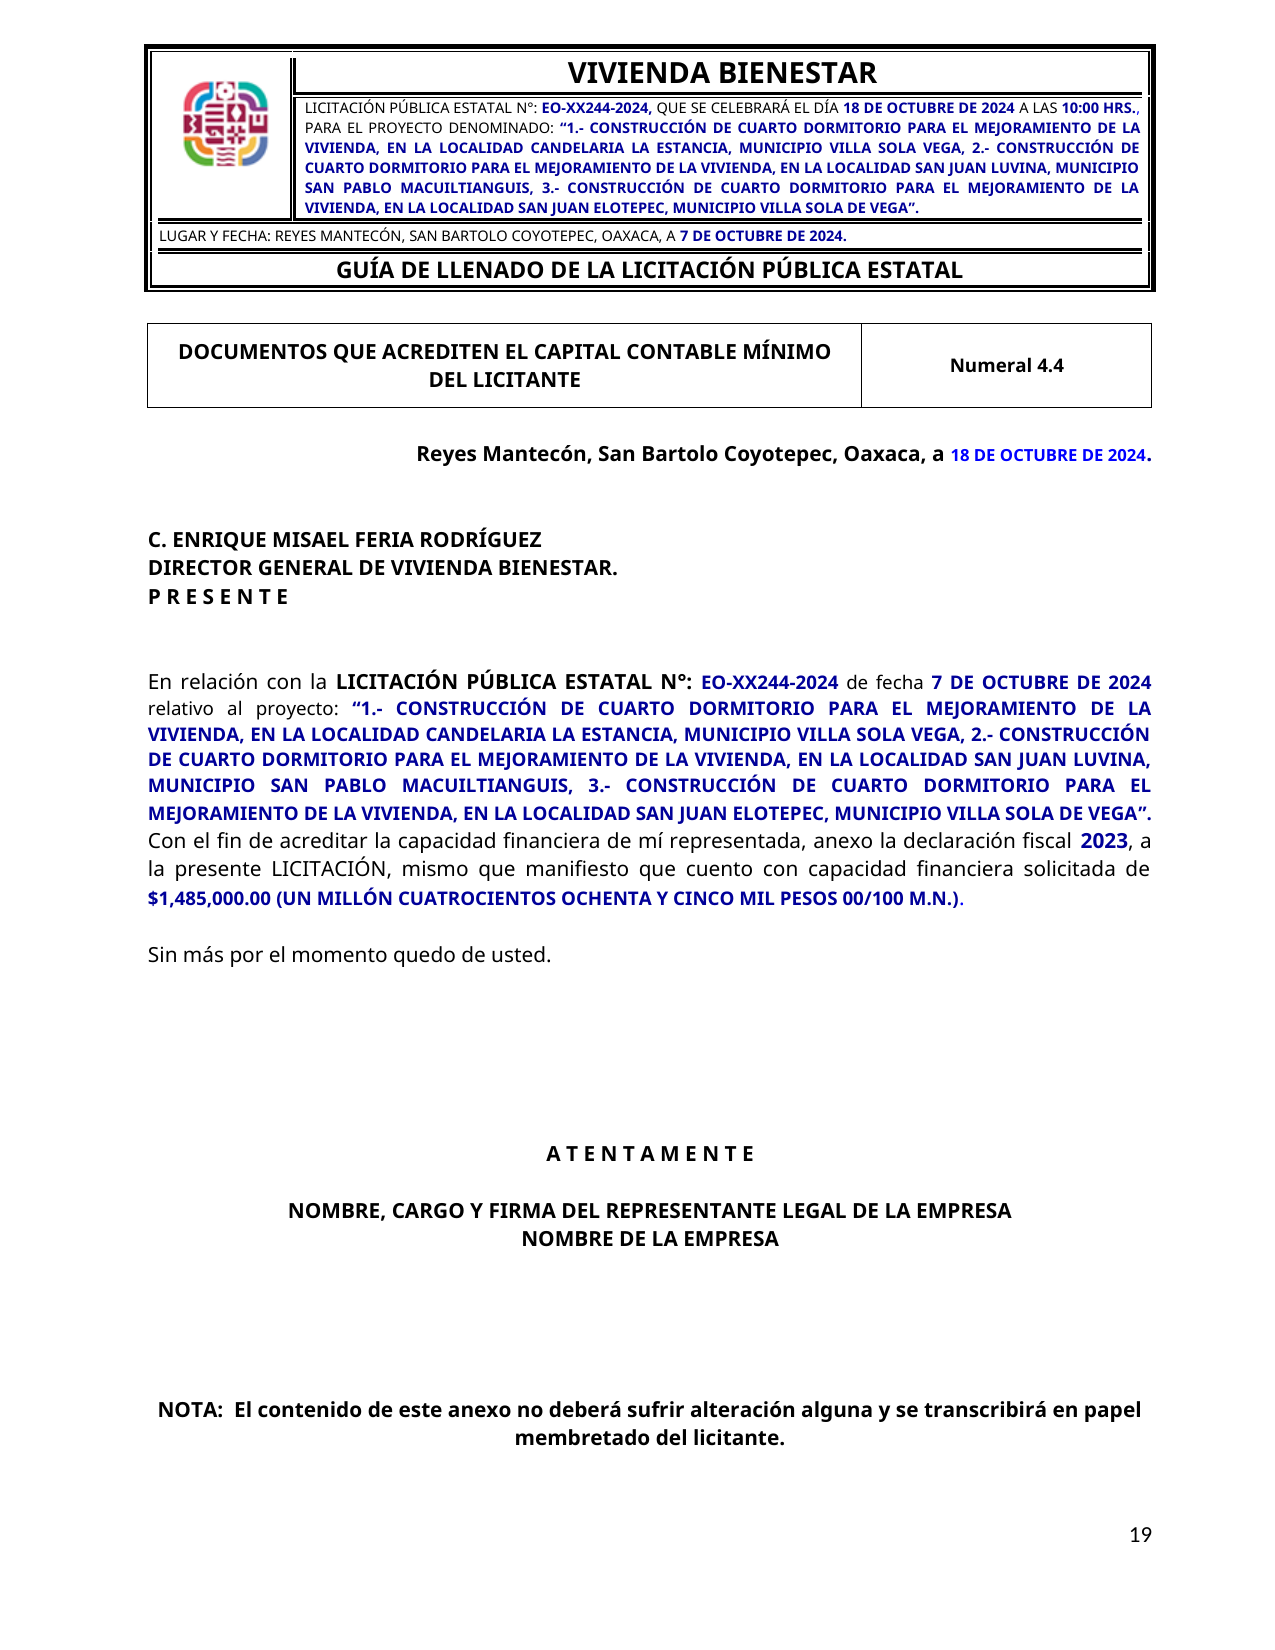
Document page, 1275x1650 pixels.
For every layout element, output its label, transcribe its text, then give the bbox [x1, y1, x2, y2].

text NOMBRE DE LA EMPRESA [148, 1224, 1152, 1253]
text C. ENRIQUE MISAEL FERIA RODRÍGUEZ [148, 525, 1152, 553]
text Reyes Mantecón, San Bartolo Coyotepec, Oaxaca, a 18 DE OCTUBRE DE 2024. [0, 439, 1152, 468]
text NOMBRE, CARGO Y FIRMA DEL REPRESENTANTE LEGAL DE LA EMPRESA [148, 1196, 1152, 1224]
text Sin más por el momento quedo de usted. [148, 940, 1152, 968]
table_header DOCUMENTOS QUE ACREDITEN EL CAPITAL CONTABLE MÍNIMO DEL LICITANTE [148, 324, 861, 407]
picture [172, 73, 279, 172]
text A T E N T A M E N T E [148, 1139, 1152, 1167]
text P R E S E N T E [148, 582, 1152, 610]
table_header Numeral 4.4 [862, 324, 1151, 407]
text En relación con la LICITACIÓN PÚBLICA ESTATAL N°: EO-XX244-2024 de fecha 7 DE OCTUBRE DE 2024 relativo al proyecto: “1.- CONSTRUCCIÓN DE CUARTO DORMITORIO PARA EL MEJORAMIENTO DE LA VIVIENDA, EN LA LOCALIDAD CANDELARIA LA ESTANCIA, MUNICIPIO VILLA SOLA VEGA, 2.- CONSTRUCCIÓN DE CUARTO DORMITORIO PARA EL MEJORAMIENTO DE LA VIVIENDA, EN LA LOCALIDAD SAN JUAN LUVINA, MUNICIPIO SAN PABLO MACUILTIANGUIS, 3.- CONSTRUCCIÓN DE CUARTO DORMITORIO PARA EL MEJORAMIENTO DE LA VIVIENDA, EN LA LOCALIDAD SAN JUAN ELOTEPEC, MUNICIPIO VILLA SOLA DE VEGA”. Con el fin de acreditar la capacidad financiera de mí representada, anexo la declaración fiscal 2023, a la presente LICITACIÓN, mismo que manifiesto que cuento con capacidad financiera solicitada de $1,485,000.00 (UN MILLÓN CUATROCIENTOS OCHENTA Y CINCO MIL PESOS 00/100 M.N.). [148, 667, 1152, 911]
text DIRECTOR GENERAL DE VIVIENDA BIENESTAR. [148, 553, 1152, 582]
text NOTA: El contenido de este anexo no deberá sufrir alteración alguna y se transcribirá en papel membretado del licitante. [148, 1395, 1152, 1452]
